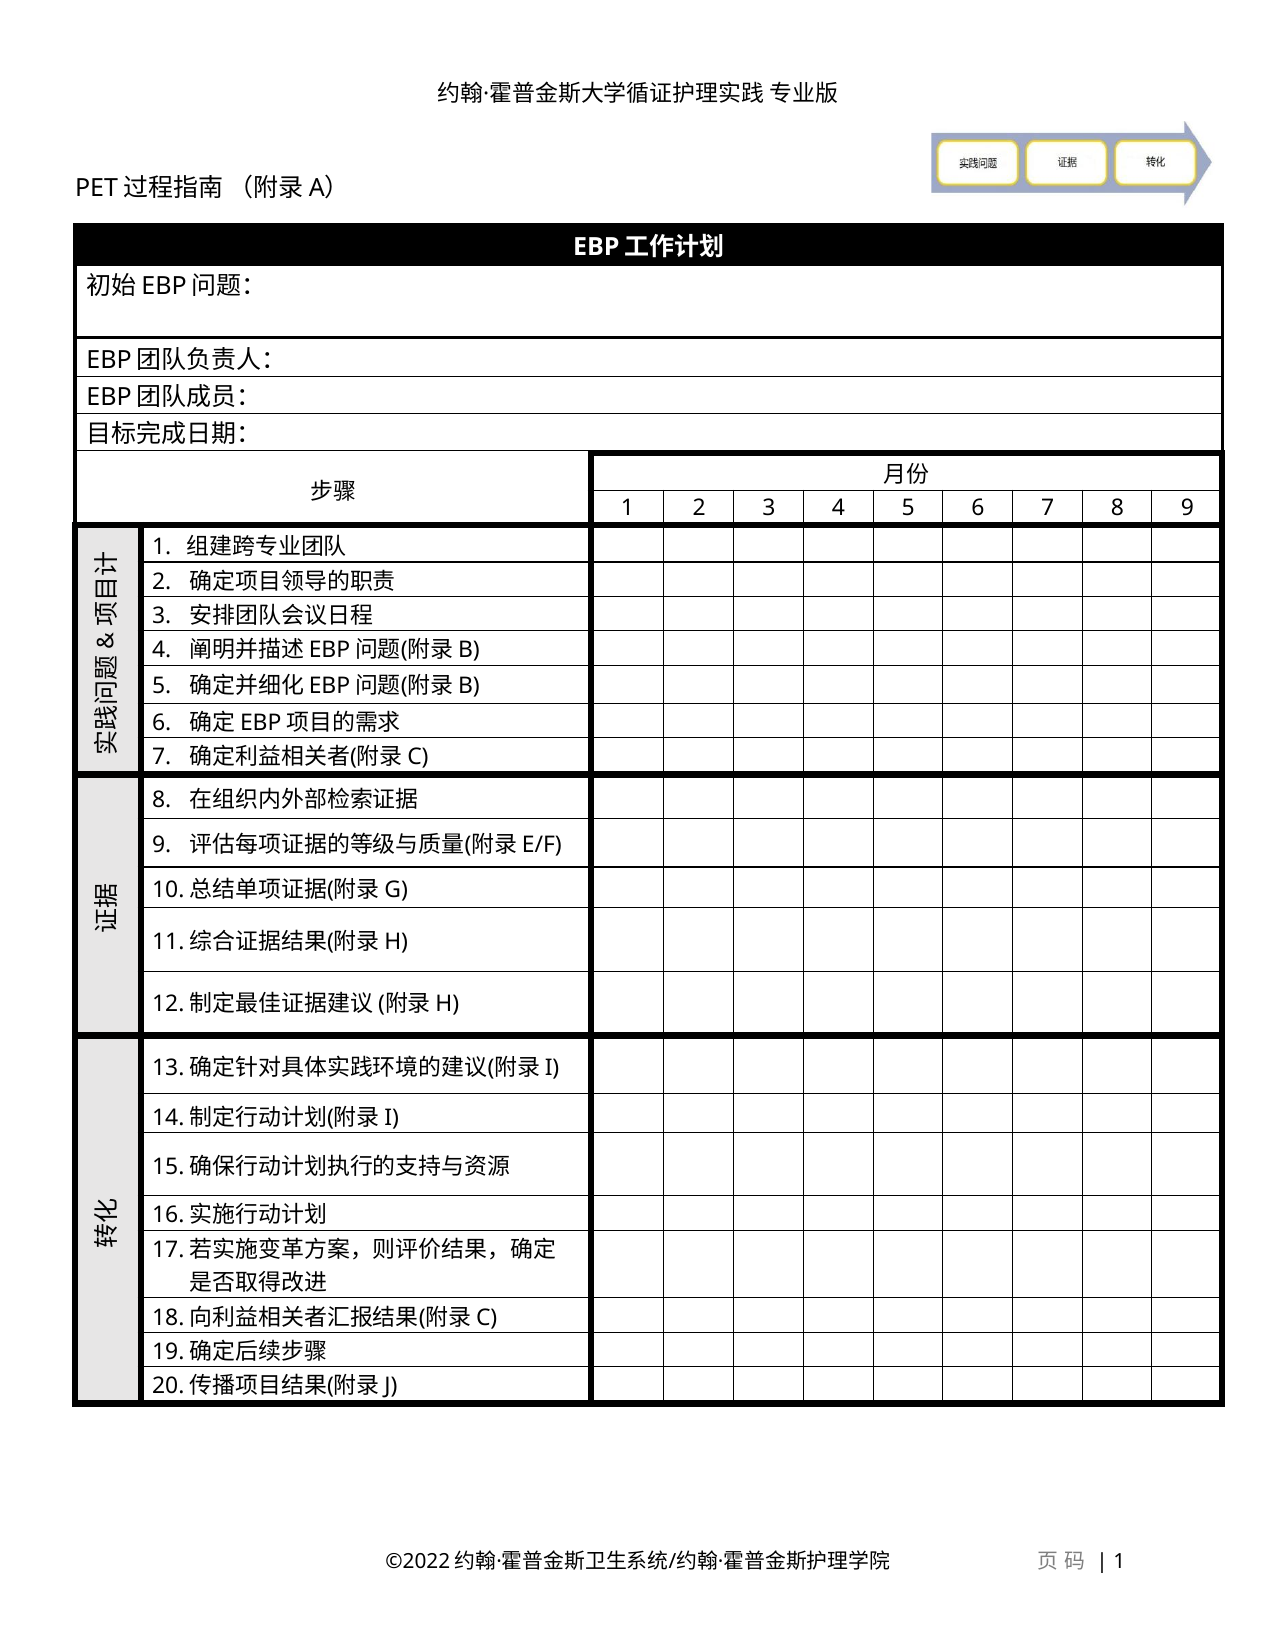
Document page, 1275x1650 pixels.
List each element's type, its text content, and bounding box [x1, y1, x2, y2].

table_cell [594, 1367, 663, 1400]
table_cell [1013, 908, 1082, 971]
table_cell EBP团队成员： [77, 377, 1221, 413]
table_cell [1152, 704, 1219, 737]
table_cell [734, 1367, 803, 1400]
table_cell [1083, 1298, 1151, 1332]
table_cell [1083, 1367, 1151, 1400]
table_cell [1083, 1094, 1151, 1132]
table_cell [1013, 868, 1082, 907]
table_cell [1083, 819, 1151, 866]
table_cell [804, 868, 873, 907]
table_cell [874, 528, 942, 561]
table_cell [1083, 597, 1151, 630]
table_cell 在组织内外部检索证据 [144, 778, 588, 817]
table_cell [664, 1298, 733, 1332]
table_cell [734, 631, 803, 664]
table_cell [594, 738, 663, 771]
table_cell [594, 528, 663, 561]
table_cell [734, 666, 803, 702]
table_cell [874, 1133, 942, 1195]
table_cell [1013, 1367, 1082, 1400]
table_cell [804, 738, 873, 771]
table_cell [1152, 778, 1219, 817]
table_cell [1152, 868, 1219, 907]
table_cell 9 [1152, 491, 1219, 522]
table_cell 实施行动计划 [144, 1196, 588, 1230]
table_cell 6 [943, 491, 1012, 522]
table_cell [1013, 666, 1082, 702]
table_cell [1083, 738, 1151, 771]
table_cell [874, 666, 942, 702]
table_cell [943, 528, 1012, 561]
table_cell [664, 704, 733, 737]
table_cell 若实施变革方案，则评价结果，确定是否取得改进 [144, 1231, 588, 1297]
table_cell 初始EBP问题： [77, 266, 1221, 336]
table_cell [1152, 1039, 1219, 1092]
table_cell [1152, 908, 1219, 971]
table_cell 步骤 [77, 451, 588, 522]
table_cell [943, 597, 1012, 630]
table_cell [594, 597, 663, 630]
table_cell 目标完成日期： [77, 414, 1221, 450]
table_cell [804, 1333, 873, 1366]
table_cell [874, 597, 942, 630]
table_cell [943, 1196, 1012, 1230]
table_cell [874, 704, 942, 737]
table_cell [1013, 1039, 1082, 1092]
table_cell [664, 778, 733, 817]
table_cell 1 [594, 491, 663, 522]
table_cell [1083, 1231, 1151, 1297]
table_cell [943, 972, 1012, 1032]
table_cell [734, 1333, 803, 1366]
table_cell 传播项目结果(附录J) [144, 1367, 588, 1400]
table_cell [1013, 778, 1082, 817]
table_cell [943, 868, 1012, 907]
table_cell [664, 868, 733, 907]
table_cell 转化 [78, 1039, 138, 1400]
table_cell [594, 819, 663, 866]
table_cell [943, 1133, 1012, 1195]
table_cell [943, 908, 1012, 971]
table_cell [943, 738, 1012, 771]
text PET过程指南 （附录A） [75, 168, 930, 204]
table_cell [874, 1367, 942, 1400]
table_cell 评估每项证据的等级与质量(附录E/F) [144, 819, 588, 866]
table_cell [1152, 1367, 1219, 1400]
table_cell 7 [1013, 491, 1082, 522]
table_cell 3 [734, 491, 803, 522]
table_cell [804, 1133, 873, 1195]
table_cell [804, 1367, 873, 1400]
table_cell [594, 1133, 663, 1195]
table_cell 2 [664, 491, 733, 522]
table_cell [804, 563, 873, 596]
table_cell [1013, 631, 1082, 664]
table_cell [734, 1094, 803, 1132]
table_cell [1152, 563, 1219, 596]
table_cell [1013, 597, 1082, 630]
table_cell [594, 631, 663, 664]
table_cell [594, 1231, 663, 1297]
table_cell [1013, 738, 1082, 771]
table_cell [804, 666, 873, 702]
table_cell [804, 1231, 873, 1297]
table_cell [943, 563, 1012, 596]
table_cell [594, 1298, 663, 1332]
table_cell [1152, 738, 1219, 771]
table_cell [943, 1039, 1012, 1092]
table_cell [1152, 631, 1219, 664]
table_cell [1013, 1298, 1082, 1332]
table_cell [664, 908, 733, 971]
table_cell [804, 597, 873, 630]
table_cell [1013, 528, 1082, 561]
table_cell [734, 597, 803, 630]
table_cell 总结单项证据(附录G) [144, 868, 588, 907]
table_cell 确定项目领导的职责 [144, 563, 588, 596]
table_cell 确保行动计划执行的支持与资源 [144, 1133, 588, 1195]
table_cell [1083, 868, 1151, 907]
table_cell [1083, 1133, 1151, 1195]
table_cell [943, 666, 1012, 702]
table_cell [874, 738, 942, 771]
table_cell [874, 819, 942, 866]
table_cell [664, 1039, 733, 1092]
table_cell [804, 631, 873, 664]
table_cell 确定针对具体实践环境的建议(附录I) [144, 1039, 588, 1092]
table_cell [734, 704, 803, 737]
table_cell [664, 1231, 733, 1297]
table_cell [734, 778, 803, 817]
table_cell [804, 778, 873, 817]
table_cell [734, 1298, 803, 1332]
table_cell [664, 1333, 733, 1366]
table_cell [874, 1298, 942, 1332]
table_cell [1013, 1094, 1082, 1132]
table_cell [664, 1196, 733, 1230]
table_cell [804, 1039, 873, 1092]
table_cell [1152, 666, 1219, 702]
table_cell [734, 1039, 803, 1092]
table_cell [734, 819, 803, 866]
table_cell [874, 1231, 942, 1297]
table_cell 综合证据结果(附录H) [144, 908, 588, 971]
table_cell [943, 1094, 1012, 1132]
table_cell [804, 908, 873, 971]
table_cell [594, 1039, 663, 1092]
table_cell [1083, 563, 1151, 596]
table_cell [594, 1333, 663, 1366]
table_cell [1152, 819, 1219, 866]
table_cell [664, 972, 733, 1032]
table_cell [874, 972, 942, 1032]
table_cell [734, 738, 803, 771]
table_cell [1152, 1196, 1219, 1230]
table_cell [664, 528, 733, 561]
table_cell [664, 1094, 733, 1132]
table_cell [943, 1298, 1012, 1332]
table_cell [874, 868, 942, 907]
table_cell [664, 597, 733, 630]
table_cell [943, 819, 1012, 866]
table_cell EBP团队负责人： [77, 339, 1221, 376]
table_cell [1013, 1231, 1082, 1297]
table_cell [804, 972, 873, 1032]
table_cell [1013, 1333, 1082, 1366]
table_cell 安排团队会议日程 [144, 597, 588, 630]
table_cell [1083, 704, 1151, 737]
table_cell [1152, 1333, 1219, 1366]
table_cell [594, 704, 663, 737]
table_cell [1152, 597, 1219, 630]
table_cell 证据 [78, 778, 138, 1032]
table_cell [943, 1231, 1012, 1297]
table_cell [734, 1196, 803, 1230]
table_cell [594, 972, 663, 1032]
table_cell [804, 704, 873, 737]
table_cell [734, 1231, 803, 1297]
table_cell [874, 1333, 942, 1366]
table_cell [664, 666, 733, 702]
table_cell [874, 1039, 942, 1092]
table_cell [734, 868, 803, 907]
table_cell [874, 778, 942, 817]
table_cell [874, 908, 942, 971]
table_cell [664, 1367, 733, 1400]
table_cell [804, 1094, 873, 1132]
table_cell [1083, 528, 1151, 561]
table_cell [943, 778, 1012, 817]
table_cell [734, 1133, 803, 1195]
table_cell [1152, 1094, 1219, 1132]
table_cell [1152, 972, 1219, 1032]
table_cell [1152, 1133, 1219, 1195]
table_cell [734, 563, 803, 596]
table_cell [1152, 1298, 1219, 1332]
table_cell [1083, 908, 1151, 971]
table_cell [1013, 819, 1082, 866]
table_cell 组建跨专业团队 [144, 528, 588, 561]
table_cell [874, 563, 942, 596]
table_cell [594, 563, 663, 596]
table_cell 4 [804, 491, 873, 522]
table_cell [1013, 1133, 1082, 1195]
table_cell 实践问题 & 项目计划 [78, 528, 138, 771]
table_cell [1083, 666, 1151, 702]
table_cell 5 [874, 491, 942, 522]
table_cell [804, 819, 873, 866]
table_cell [1013, 563, 1082, 596]
table_cell [1083, 778, 1151, 817]
table_cell [1083, 972, 1151, 1032]
table_cell [874, 631, 942, 664]
table_cell [1083, 1333, 1151, 1366]
table_cell 阐明并描述EBP问题(附录B) [144, 631, 588, 664]
table_cell [943, 1367, 1012, 1400]
table_cell [664, 631, 733, 664]
table_cell [594, 666, 663, 702]
table_cell 制定最佳证据建议 (附录H) [144, 972, 588, 1032]
table_cell [664, 1133, 733, 1195]
table_cell [804, 1196, 873, 1230]
table_cell [943, 1333, 1012, 1366]
table_cell [1013, 972, 1082, 1032]
table_cell [664, 563, 733, 596]
table_cell 制定行动计划(附录I) [144, 1094, 588, 1132]
table_cell [734, 908, 803, 971]
table_cell 8 [1083, 491, 1151, 522]
table_cell [1152, 528, 1219, 561]
table_cell [1083, 631, 1151, 664]
table_cell [734, 972, 803, 1032]
table_cell [1013, 704, 1082, 737]
table_cell [734, 528, 803, 561]
table_cell [594, 778, 663, 817]
table_cell [594, 868, 663, 907]
picture [930, 121, 1219, 215]
table_header EBP工作计划 [77, 226, 1221, 263]
table_cell [1083, 1196, 1151, 1230]
table_cell [1083, 1039, 1151, 1092]
table_cell [594, 1094, 663, 1132]
table_cell [1152, 1231, 1219, 1297]
table_cell [664, 819, 733, 866]
table_cell [1013, 1196, 1082, 1230]
table_cell 确定利益相关者(附录C) [144, 738, 588, 771]
table_cell [943, 631, 1012, 664]
table_cell [874, 1196, 942, 1230]
table_cell 确定并细化EBP问题(附录B) [144, 666, 588, 702]
table_cell [804, 1298, 873, 1332]
table_cell 向利益相关者汇报结果(附录C) [144, 1298, 588, 1332]
table_cell [874, 1094, 942, 1132]
table_cell [943, 704, 1012, 737]
table_cell 月份 [594, 456, 1219, 489]
table_cell [594, 1196, 663, 1230]
table_cell [664, 738, 733, 771]
table_cell 确定后续步骤 [144, 1333, 588, 1366]
table_cell [594, 908, 663, 971]
table_cell 确定EBP项目的需求 [144, 704, 588, 737]
table_cell [804, 528, 873, 561]
